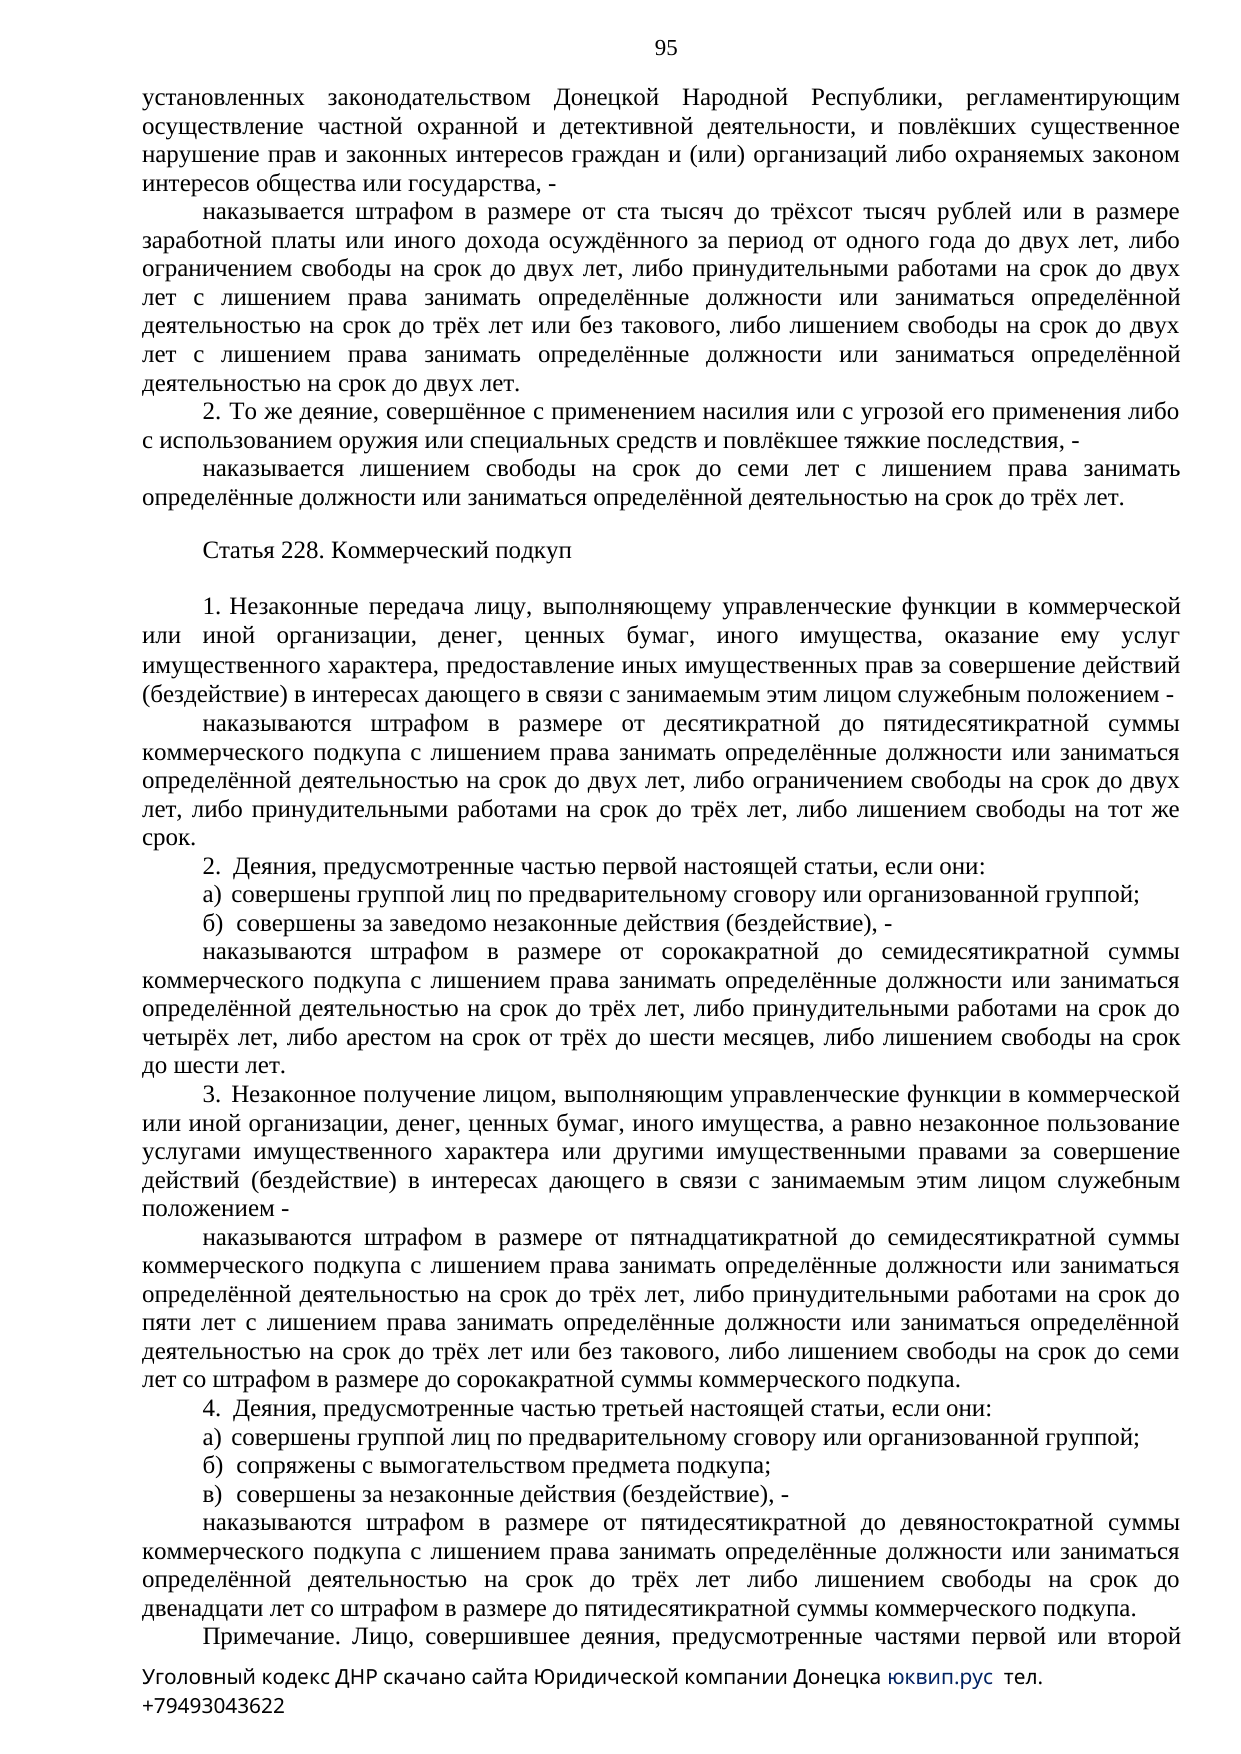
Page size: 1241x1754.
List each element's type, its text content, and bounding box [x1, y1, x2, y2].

list Незаконное получение лицом, выполняющим управленческие функции в коммерческой или иной организации, денег, ценных бумаг, иного имущества, а равно незаконное пользование услугами имущественного характера или другими имущественными правами за совершение действий (бездействие) в интересах дающего в связи с занимаемым этим лицом служебным положением - [142, 1079, 1181, 1222]
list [142, 83, 1181, 197]
text наказывается штрафом в размере от ста тысяч до трёхсот тысяч рублей или в размере заработной платы или иного дохода осуждённого за период от одного года до двух лет, либо ограничением свободы на срок до двух лет, либо принудительными работами на срок до двух лет с лишением права занимать определённые должности или заниматься определённой деятельностью на срок до трёх лет или без такового, либо лишением свободы на срок до двух лет с лишением права занимать определённые должности или заниматься определённой деятельностью на срок до двух лет. [142, 197, 1181, 397]
list Деяния, предусмотренные частью первой настоящей статьи, если они: [142, 851, 1181, 880]
text Статья 228. Коммерческий подкуп [142, 539, 1181, 564]
list Незаконные передача лицу, выполняющему управленческие функции в коммерческой или иной организации, денег, ценных бумаг, иного имущества, оказание ему услуг имущественного характера, предоставление иных имущественных прав за совершение действий (бездействие) в интересах дающего в связи с занимаемым этим лицом служебным положением - [142, 591, 1181, 708]
text б) сопряжены с вымогательством предмета подкупа; [142, 1451, 1181, 1479]
list Деяния, предусмотренные частью третьей настоящей статьи, если они: [142, 1393, 1181, 1422]
text б) совершены за заведомо незаконные действия (бездействие), - [142, 908, 1181, 937]
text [142, 1622, 1181, 1650]
text а) совершены группой лиц по предварительному сговору или организованной группой; [142, 1422, 1181, 1451]
text наказываются штрафом в размере от десятикратной до пятидесятикратной суммы коммерческого подкупа с лишением права занимать определённые должности или заниматься определённой деятельностью на срок до двух лет, либо ограничением свободы на срок до двух лет, либо принудительными работами на срок до трёх лет, либо лишением свободы на тот же срок. [142, 708, 1181, 851]
text а) совершены группой лиц по предварительному сговору или организованной группой; [142, 880, 1181, 908]
list То же деяние, совершённое с применением насилия или с угрозой его применения либо с использованием оружия или специальных средств и повлёкшее тяжкие последствия, - [142, 397, 1181, 454]
text наказывается лишением свободы на срок до семи лет с лишением права занимать определённые должности или заниматься определённой деятельностью на срок до трёх лет. [142, 454, 1181, 511]
text наказываются штрафом в размере от пятнадцатикратной до семидесятикратной суммы коммерческого подкупа с лишением права занимать определённые должности или заниматься определённой деятельностью на срок до трёх лет, либо принудительными работами на срок до пяти лет с лишением права занимать определённые должности или заниматься определённой деятельностью на срок до трёх лет или без такового, либо лишением свободы на срок до семи лет со штрафом в размере до сорокакратной суммы коммерческого подкупа. [142, 1222, 1181, 1393]
text наказываются штрафом в размере от сорокакратной до семидесятикратной суммы коммерческого подкупа с лишением права занимать определённые должности или заниматься определённой деятельностью на срок до трёх лет, либо принудительными работами на срок до четырёх лет, либо арестом на срок от трёх до шести месяцев, либо лишением свободы на срок до шести лет. [142, 937, 1181, 1079]
text наказываются штрафом в размере от пятидесятикратной до девяностократной суммы коммерческого подкупа с лишением права занимать определённые должности или заниматься определённой деятельностью на срок до трёх лет либо лишением свободы на срок до двенадцати лет со штрафом в размере до пятидесятикратной суммы коммерческого подкупа. [142, 1508, 1181, 1622]
text в) совершены за незаконные действия (бездействие), - [142, 1479, 1181, 1508]
